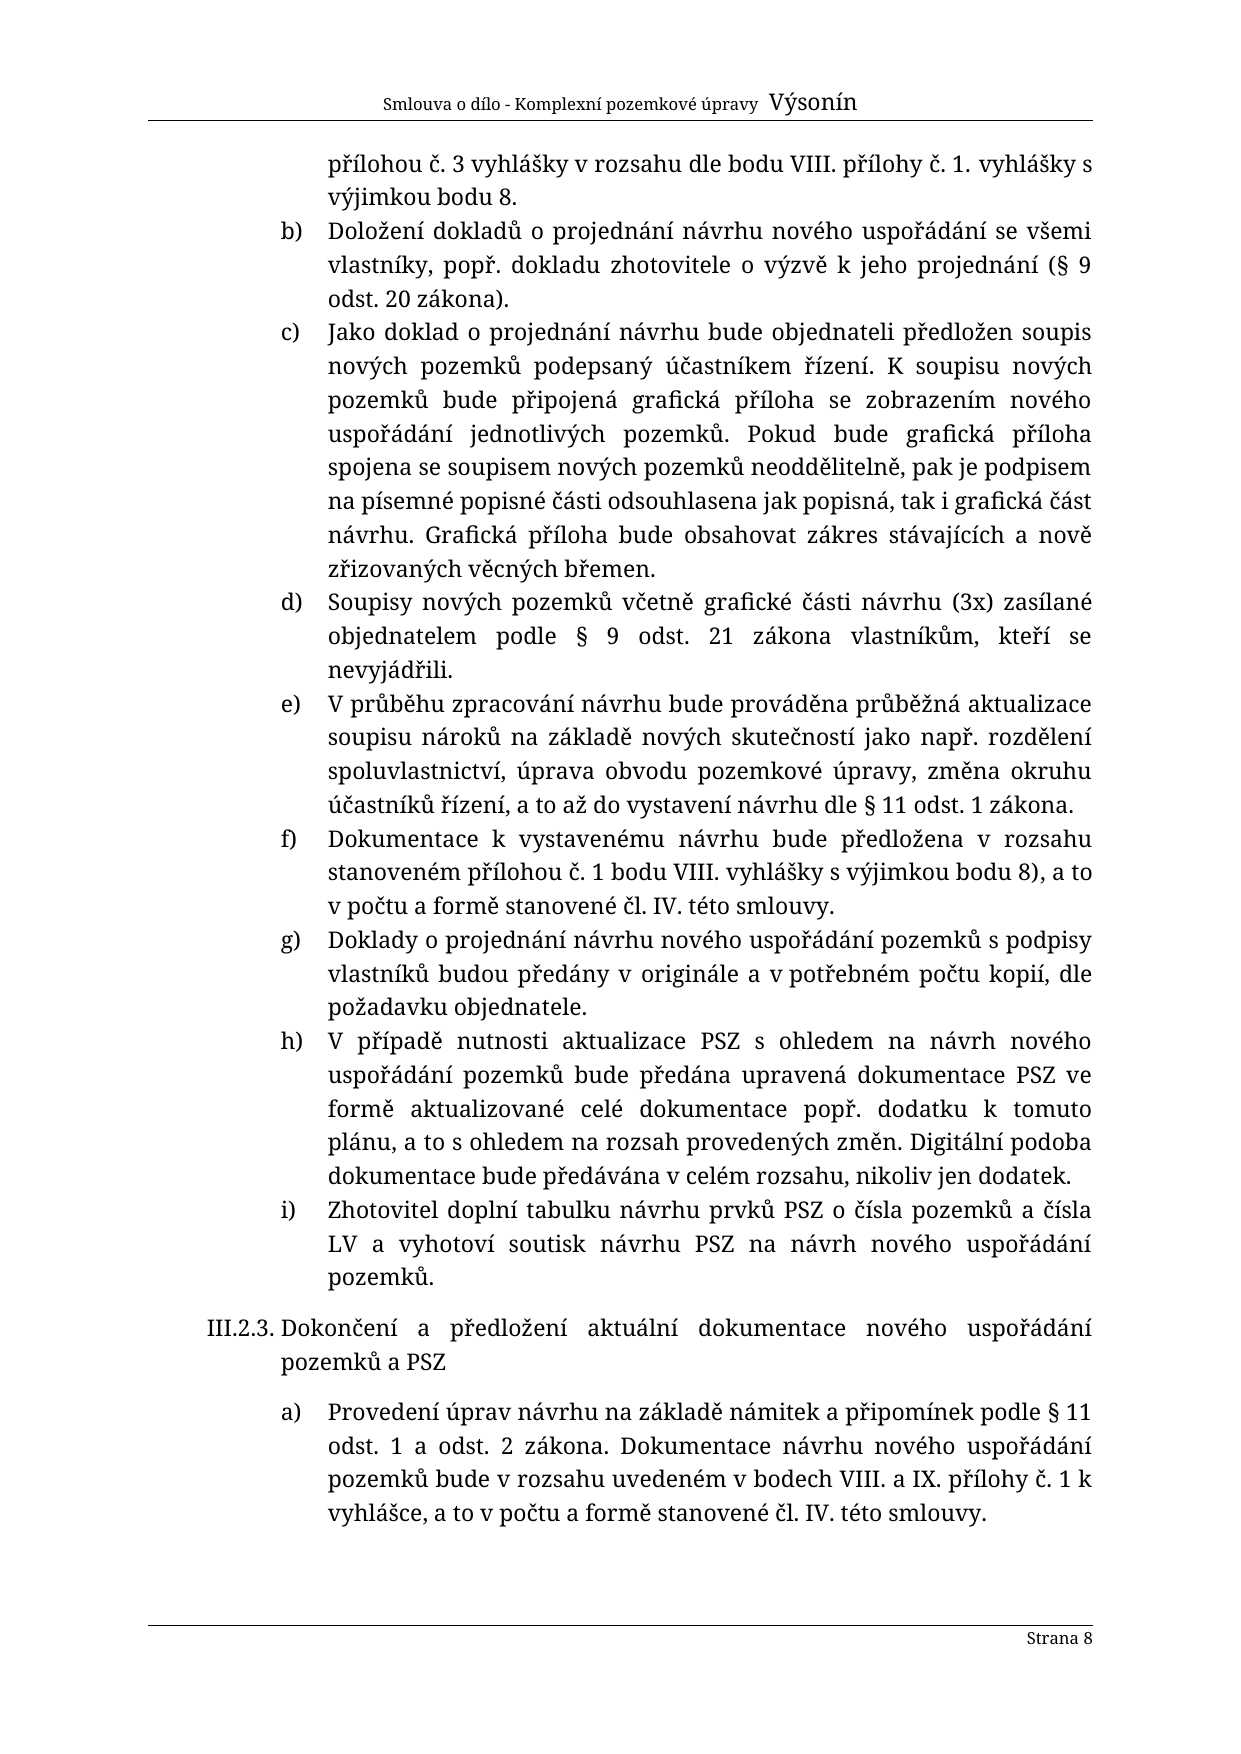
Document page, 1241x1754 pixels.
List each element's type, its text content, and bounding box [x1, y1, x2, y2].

text Dokumentace k vystavenému návrhu bude předložena v rozsahu stanoveném přílohou č. 1 bodu VIII. vyhlášky s výjimkou bodu 8), a to v počtu a formě stanovené čl. IV. této smlouvy. [281, 823, 1093, 921]
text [281, 148, 1093, 213]
text Provedení úprav návrhu na základě námitek a připomínek podle § 11 odst. 1 a odst. 2 zákona. Dokumentace návrhu nového uspořádání pozemků bude v rozsahu uvedeném v bodech VIII. a IX. přílohy č. 1 k vyhlášce, a to v počtu a formě stanovené čl. IV. této smlouvy. [281, 1396, 1093, 1528]
text V průběhu zpracování návrhu bude prováděna průběžná aktualizace soupisu nároků na základě nových skutečností jako např. rozdělení spoluvlastnictví, úprava obvodu pozemkové úpravy, změna okruhu účastníků řízení, a to až do vystavení návrhu dle § 11 odst. 1 zákona. [281, 688, 1093, 820]
text Dokončení a předložení aktuální dokumentace nového uspořádání pozemků a PSZ [207, 1312, 1093, 1377]
text Soupisy nových pozemků včetně grafické části návrhu (3x) zasílané objednatelem podle § 9 odst. 21 zákona vlastníkům, kteří se nevyjádřili. [281, 586, 1093, 685]
text V případě nutnosti aktualizace PSZ s ohledem na návrh nového uspořádání pozemků bude předána upravená dokumentace PSZ ve formě aktualizované celé dokumentace popř. dodatku k tomuto plánu, a to s ohledem na rozsah provedených změn. Digitální podoba dokumentace bude předávána v celém rozsahu, nikoliv jen dodatek. [281, 1025, 1093, 1191]
text Jako doklad o projednání návrhu bude objednateli předložen soupis nových pozemků podepsaný účastníkem řízení. K soupisu nových pozemků bude připojená grafická příloha se zobrazením nového uspořádání jednotlivých pozemků. Pokud bude grafická příloha spojena se soupisem nových pozemků neoddělitelně, pak je podpisem na písemné popisné části odsouhlasena jak popisná, tak i grafická část návrhu. Grafická příloha bude obsahovat zákres stávajících a nově zřizovaných věcných břemen. [281, 316, 1093, 584]
text Doklady o projednání návrhu nového uspořádání pozemků s podpisy vlastníků budou předány v originále a v potřebném počtu kopií, dle požadavku objednatele. [281, 924, 1093, 1023]
text Doložení dokladů o projednání návrhu nového uspořádání se všemi vlastníky, popř. dokladu zhotovitele o výzvě k jeho projednání (§ 9 odst. 20 zákona). [281, 215, 1093, 314]
text Zhotovitel doplní tabulku návrhu prvků PSZ o čísla pozemků a čísla LV a vyhotoví soutisk návrhu PSZ na návrh nového uspořádání pozemků. [281, 1194, 1093, 1293]
